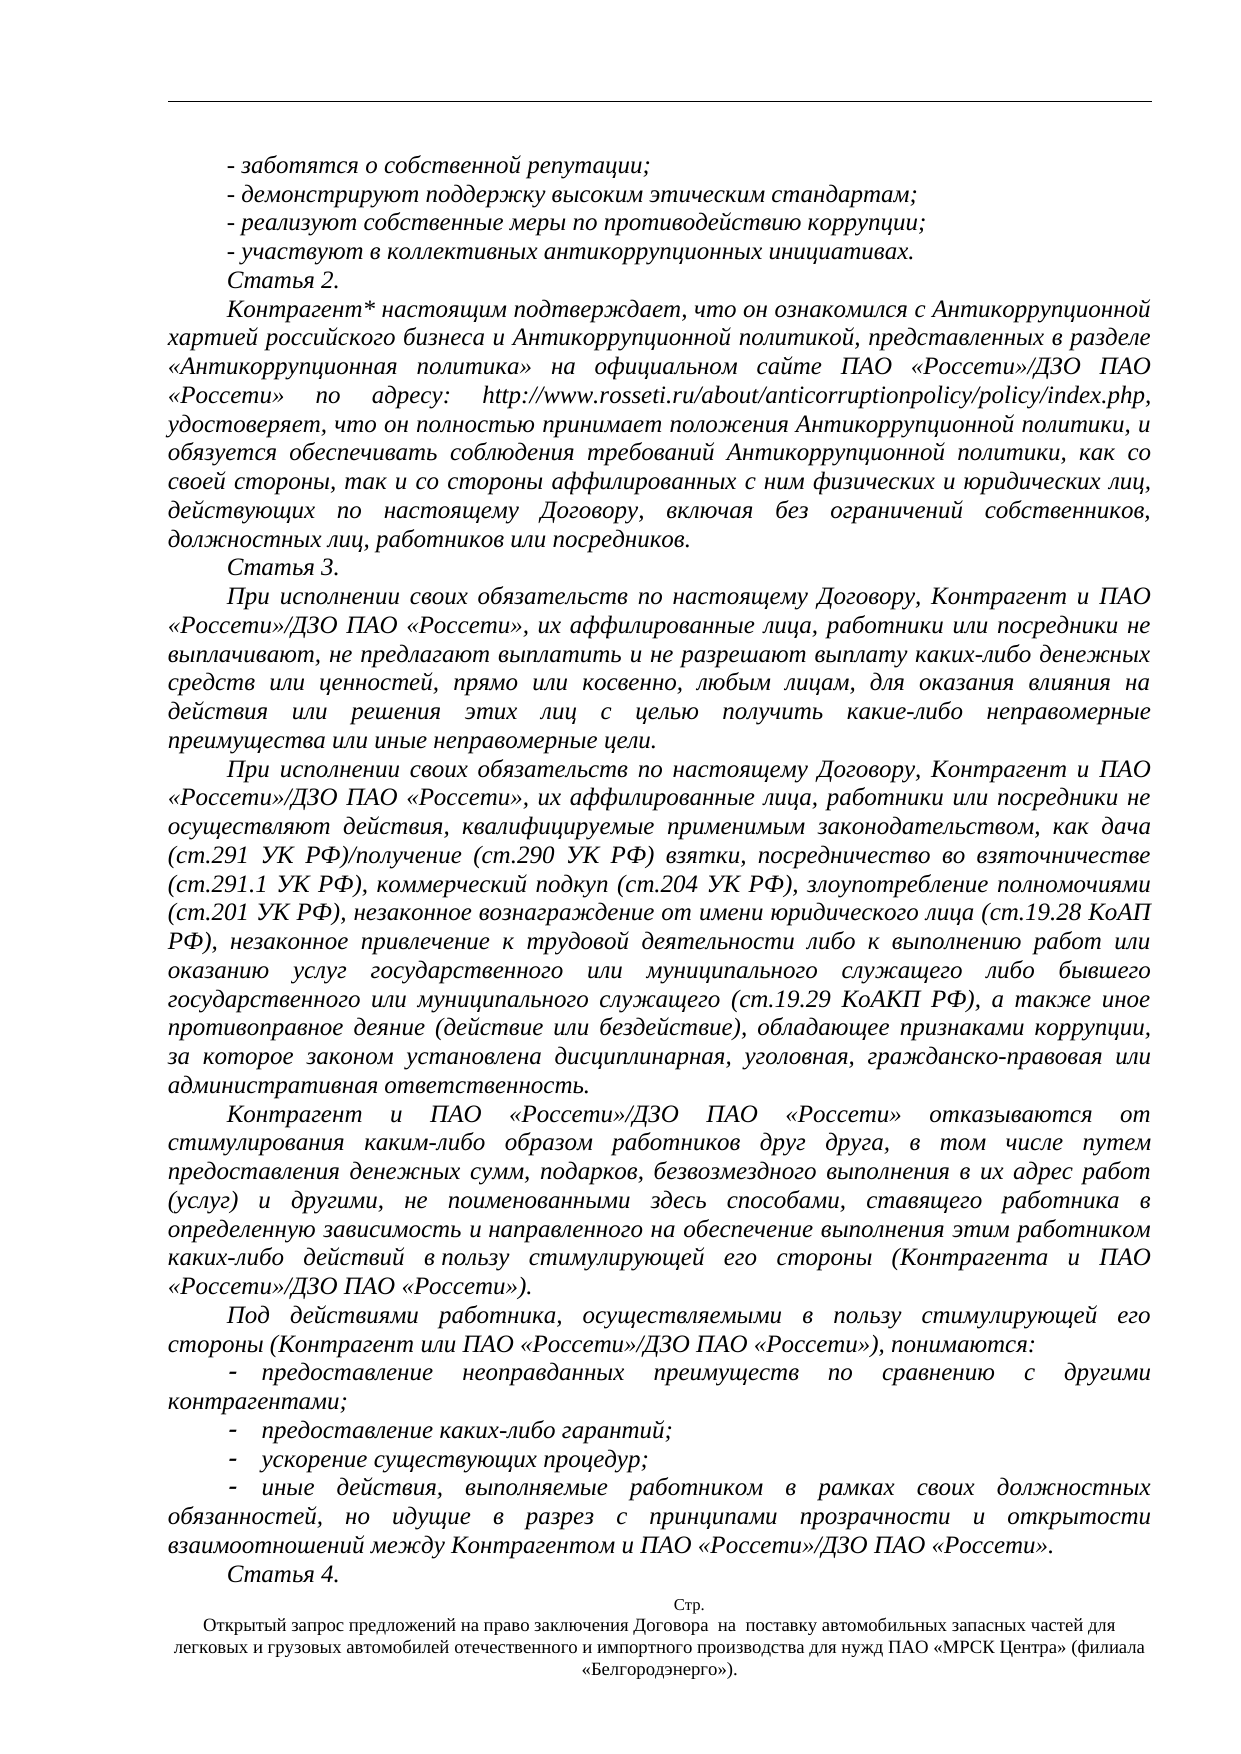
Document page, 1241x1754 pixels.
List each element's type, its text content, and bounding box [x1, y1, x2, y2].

list предоставление неоправданных преимуществ по сравнению с другими контрагентами; [168, 1357, 1152, 1415]
text При исполнении своих обязательств по настоящему Договору, Контрагент и ПАО «Россети»/ДЗО ПАО «Россети», их аффилированные лица, работники или посредники не осуществляют действия, квалифицируемые применимым законодательством, как дача (ст.291 УК РФ)/получение (ст.290 УК РФ) взятки, посредничество во взяточничестве (ст.291.1 УК РФ), коммерческий подкуп (ст.204 УК РФ), злоупотребление полномочиями (ст.201 УК РФ), незаконное вознаграждение от имени юридического лица (ст.19.28 КоАП РФ), незаконное привлечение к трудовой деятельности либо к выполнению работ или оказанию услуг государственного или муниципального служащего либо бывшего государственного или муниципального служащего (ст.19.29 КоАКП РФ), а также иное противоправное деяние (действие или бездействие), обладающее признаками коррупции, за которое законом установлена дисциплинарная, уголовная, гражданско-правовая или административная ответственность. [168, 754, 1152, 1099]
list предоставление каких-либо гарантий; [168, 1415, 1152, 1444]
text Статья 2. [168, 265, 1152, 294]
text Контрагент и ПАО «Россети»/ДЗО ПАО «Россети» отказываются от стимулирования каким-либо образом работников друг друга, в том числе путем предоставления денежных сумм, подарков, безвозмездного выполнения в их адрес работ (услуг) и другими, не поименованными здесь способами, ставящего работника в определенную зависимость и направленного на обеспечение выполнения этим работником каких-либо действий в пользу стимулирующей его стороны (Контрагента и ПАО «Россети»/ДЗО ПАО «Россети»). [168, 1099, 1152, 1300]
text - демонстрируют поддержку высоким этическим стандартам; [168, 179, 1152, 207]
list ускорение существующих процедур; [168, 1444, 1152, 1472]
text Под действиями работника, осуществляемыми в пользу стимулирующей его стороны (Контрагент или ПАО «Россети»/ДЗО ПАО «Россети»), понимаются: [168, 1300, 1152, 1357]
text Контрагент* настоящим подтверждает, что он ознакомился с Антикоррупционной хартией российского бизнеса и Антикоррупционной политикой, представленных в разделе «Антикоррупционная политика» на официальном сайте ПАО «Россети»/ДЗО ПАО «Россети» по адресу: http://www.rosseti.ru/about/anticorruptionpolicy/policy/index.php, удостоверяет, что он полностью принимает положения Антикоррупционной политики, и обязуется обеспечивать соблюдения требований Антикоррупционной политики, как со своей стороны, так и со стороны аффилированных с ним физических и юридических лиц, действующих по настоящему Договору, включая без ограничений собственников, должностных лиц, работников или посредников. [168, 294, 1152, 552]
text При исполнении своих обязательств по настоящему Договору, Контрагент и ПАО «Россети»/ДЗО ПАО «Россети», их аффилированные лица, работники или посредники не выплачивают, не предлагают выплатить и не разрешают выплату каких-либо денежных средств или ценностей, прямо или косвенно, любым лицам, для оказания влияния на действия или решения этих лиц с целью получить какие-либо неправомерные преимущества или иные неправомерные цели. [168, 581, 1152, 754]
text Статья 3. [168, 552, 1152, 581]
text - участвуют в коллективных антикоррупционных инициативах. [168, 236, 1152, 265]
list иные действия, выполняемые работником в рамках своих должностных обязанностей, но идущие в разрез с принципами прозрачности и открытости взаимоотношений между Контрагентом и ПАО «Россети»/ДЗО ПАО «Россети». [168, 1472, 1152, 1559]
text Статья 4. [168, 1559, 1152, 1587]
text - заботятся о собственной репутации; [168, 150, 1152, 179]
text - реализуют собственные меры по противодействию коррупции; [168, 207, 1152, 236]
